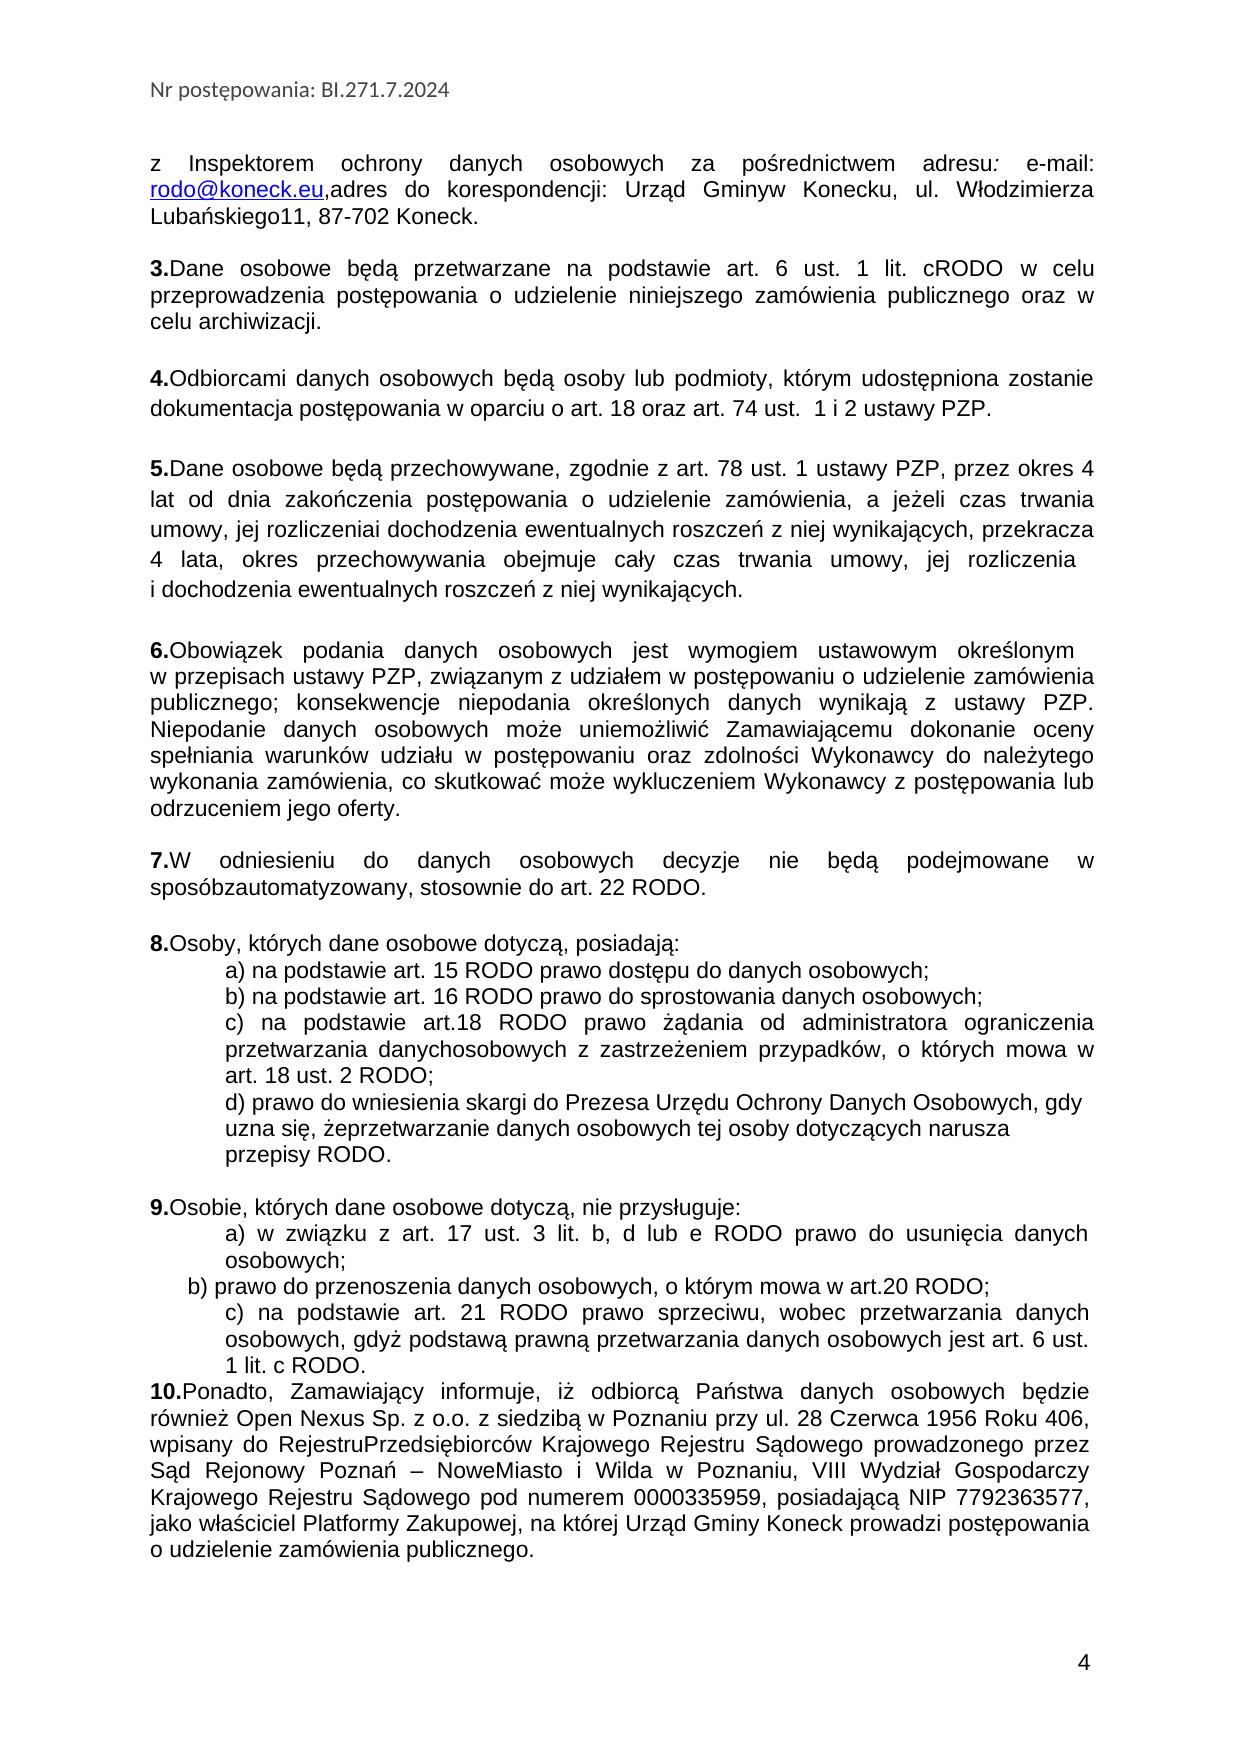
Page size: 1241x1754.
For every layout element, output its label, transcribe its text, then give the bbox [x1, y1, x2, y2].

list a) na podstawie art. 15 RODO prawo dostępu do danych osobowych; [225, 957, 1095, 983]
text 7.W odniesieniu do danych osobowych decyzje nie będą podejmowane w sposóbzautomatyzowany, stosownie do art. 22 RODO. [150, 847, 1095, 900]
text 3.Dane osobowe będą przetwarzane na podstawie art. 6 ust. 1 lit. cRODO w celu przeprowadzenia postępowania o udzielenie niniejszego zamówienia publicznego oraz w celu archiwizacji. [150, 255, 1095, 334]
list b) na podstawie art. 16 RODO prawo do sprostowania danych osobowych; [225, 983, 1095, 1009]
text 8.Osoby, których dane osobowe dotyczą, posiadają: [150, 930, 1095, 957]
list c) na podstawie art. 21 RODO prawo sprzeciwu, wobec przetwarzania danych osobowych, gdyż podstawą prawną przetwarzania danych osobowych jest art. 6 ust. 1 lit. c RODO. [225, 1299, 1090, 1378]
list c) na podstawie art.18 RODO prawo żądania od administratora ograniczenia przetwarzania danychosobowych z zastrzeżeniem przypadków, o których mowa w art. 18 ust. 2 RODO; [225, 1009, 1095, 1088]
text 9.Osobie, których dane osobowe dotyczą, nie przysługuje: [150, 1194, 1055, 1220]
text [150, 150, 1095, 229]
text 4.Odbiorcami danych osobowych będą osoby lub podmioty, którym udostępniona zostanie dokumentacja postępowania w oparciu o art. 18 oraz art. 74 ust. 1 i 2 ustawy PZP. [150, 365, 1095, 421]
list a) w związku z art. 17 ust. 3 lit. b, d lub e RODO prawo do usunięcia danych osobowych; [225, 1220, 1090, 1273]
text b) prawo do przenoszenia danych osobowych, o którym mowa w art.20 RODO; [187, 1273, 1090, 1299]
text 6.Obowiązek podania danych osobowych jest wymogiem ustawowym określonym w przepisach ustawy PZP, związanym z udziałem w postępowaniu o udzielenie zamówienia publicznego; konsekwencje niepodania określonych danych wynikają z ustawy PZP. Niepodanie danych osobowych może uniemożliwić Zamawiającemu dokonanie oceny spełniania warunków udziału w postępowaniu oraz zdolności Wykonawcy do należytego wykonania zamówienia, co skutkować może wykluczeniem Wykonawcy z postępowania lub odrzuceniem jego oferty. [150, 637, 1095, 821]
text 5.Dane osobowe będą przechowywane, zgodnie z art. 78 ust. 1 ustawy PZP, przez okres 4 lat od dnia zakończenia postępowania o udzielenie zamówienia, a jeżeli czas trwania umowy, jej rozliczeniai dochodzenia ewentualnych roszczeń z niej wynikających, przekracza 4 lata, okres przechowywania obejmuje cały czas trwania umowy, jej rozliczenia i dochodzenia ewentualnych roszczeń z niej wynikających. [150, 455, 1095, 602]
text 10.Ponadto, Zamawiający informuje, iż odbiorcą Państwa danych osobowych będzie również Open Nexus Sp. z o.o. z siedzibą w Poznaniu przy ul. 28 Czerwca 1956 Roku 406, wpisany do RejestruPrzedsiębiorców Krajowego Rejestru Sądowego prowadzonego przez Sąd Rejonowy Poznań – NoweMiasto i Wilda w Poznaniu, VIII Wydział Gospodarczy Krajowego Rejestru Sądowego pod numerem 0000335959, posiadającą NIP 7792363577, jako właściciel Platformy Zakupowej, na której Urząd Gminy Koneck prowadzi postępowania o udzielenie zamówienia publicznego. [150, 1378, 1090, 1563]
list d) prawo do wniesienia skargi do Prezesa Urzędu Ochrony Danych Osobowych, gdy uzna się, żeprzetwarzanie danych osobowych tej osoby dotyczących narusza przepisy RODO. [225, 1088, 1095, 1167]
